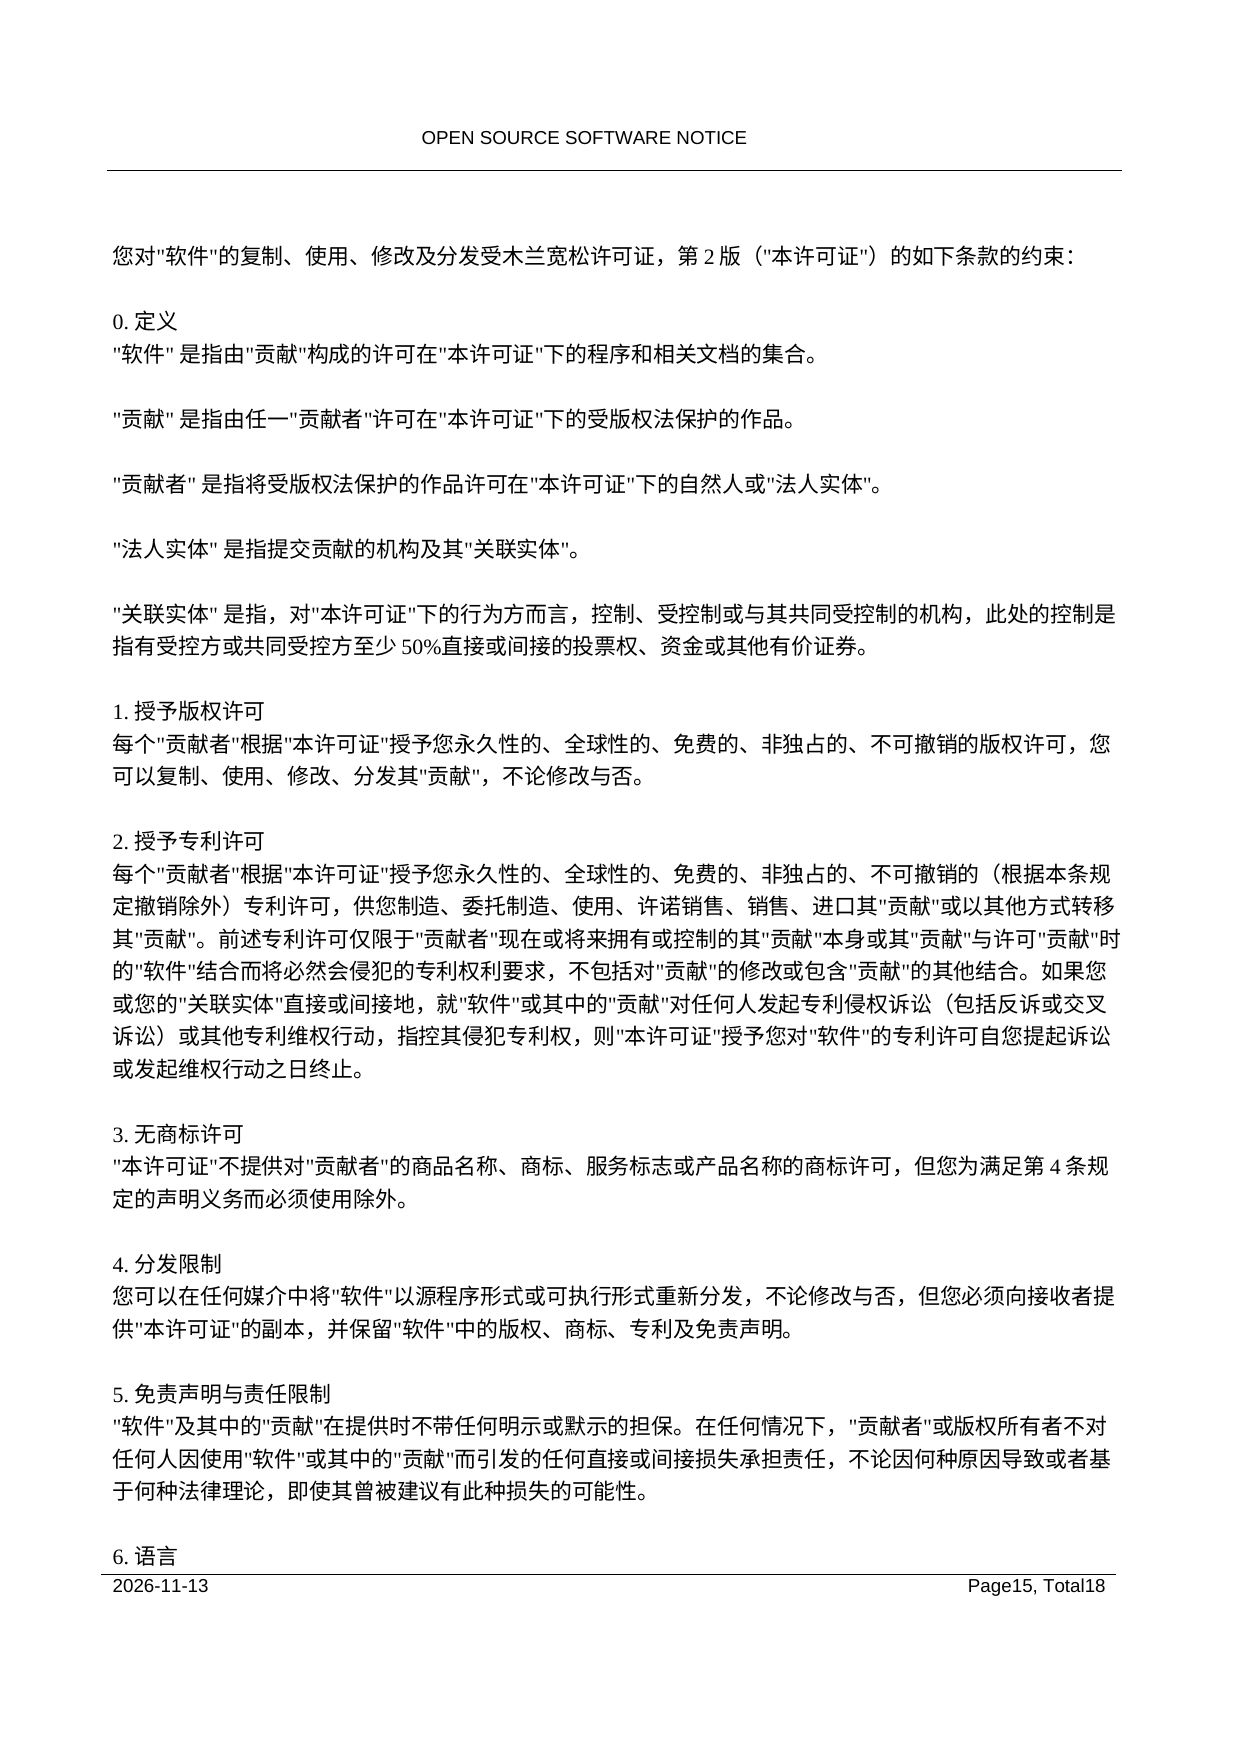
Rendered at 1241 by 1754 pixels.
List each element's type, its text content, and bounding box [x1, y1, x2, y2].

text "法人实体" 是指提交贡献的机构及其"关联实体"。 [112, 531, 1128, 564]
text 每个"贡献者"根据"本许可证"授予您永久性的、全球性的、免费的、非独占的、不可撤销的版权许可，您可以复制、使用、修改、分发其"贡献"，不论修改与否。 [112, 726, 1128, 791]
text 每个"贡献者"根据"本许可证"授予您永久性的、全球性的、免费的、非独占的、不可撤销的（根据本条规定撤销除外）专利许可，供您制造、委托制造、使用、许诺销售、销售、进口其"贡献"或以其他方式转移其"贡献"。前述专利许可仅限于"贡献者"现在或将来拥有或控制的其"贡献"本身或其"贡献"与许可"贡献"时的"软件"结合而将必然会侵犯的专利权利要求，不包括对"贡献"的修改或包含"贡献"的其他结合。如果您或您的"关联实体"直接或间接地，就"软件"或其中的"贡献"对任何人发起专利侵权诉讼（包括反诉或交叉诉讼）或其他专利维权行动，指控其侵犯专利权，则"本许可证"授予您对"软件"的专利许可自您提起诉讼或发起维权行动之日终止。 [112, 856, 1128, 1084]
text 6. 语言 [112, 1539, 1128, 1571]
text "贡献者" 是指将受版权法保护的作品许可在"本许可证"下的自然人或"法人实体"。 [112, 466, 1128, 499]
text 2. 授予专利许可 [112, 824, 1128, 856]
text 您对"软件"的复制、使用、修改及分发受木兰宽松许可证，第2版（"本许可证"）的如下条款的约束： [112, 239, 1128, 271]
text "本许可证"不提供对"贡献者"的商品名称、商标、服务标志或产品名称的商标许可，但您为满足第4条规定的声明义务而必须使用除外。 [112, 1149, 1128, 1214]
text "贡献" 是指由任一"贡献者"许可在"本许可证"下的受版权法保护的作品。 [112, 401, 1128, 434]
text 5. 免责声明与责任限制 [112, 1376, 1128, 1409]
text "软件" 是指由"贡献"构成的许可在"本许可证"下的程序和相关文档的集合。 [112, 336, 1128, 369]
text 您可以在任何媒介中将"软件"以源程序形式或可执行形式重新分发，不论修改与否，但您必须向接收者提供"本许可证"的副本，并保留"软件"中的版权、商标、专利及免责声明。 [112, 1279, 1128, 1344]
text 0. 定义 [112, 304, 1128, 336]
text 1. 授予版权许可 [112, 694, 1128, 726]
text "关联实体" 是指，对"本许可证"下的行为方而言，控制、受控制或与其共同受控制的机构，此处的控制是指有受控方或共同受控方至少50%直接或间接的投票权、资金或其他有价证券。 [112, 596, 1128, 661]
text 3. 无商标许可 [112, 1116, 1128, 1149]
text 4. 分发限制 [112, 1246, 1128, 1279]
text "软件"及其中的"贡献"在提供时不带任何明示或默示的担保。在任何情况下，"贡献者"或版权所有者不对任何人因使用"软件"或其中的"贡献"而引发的任何直接或间接损失承担责任，不论因何种原因导致或者基于何种法律理论，即使其曾被建议有此种损失的可能性。 [112, 1409, 1128, 1506]
